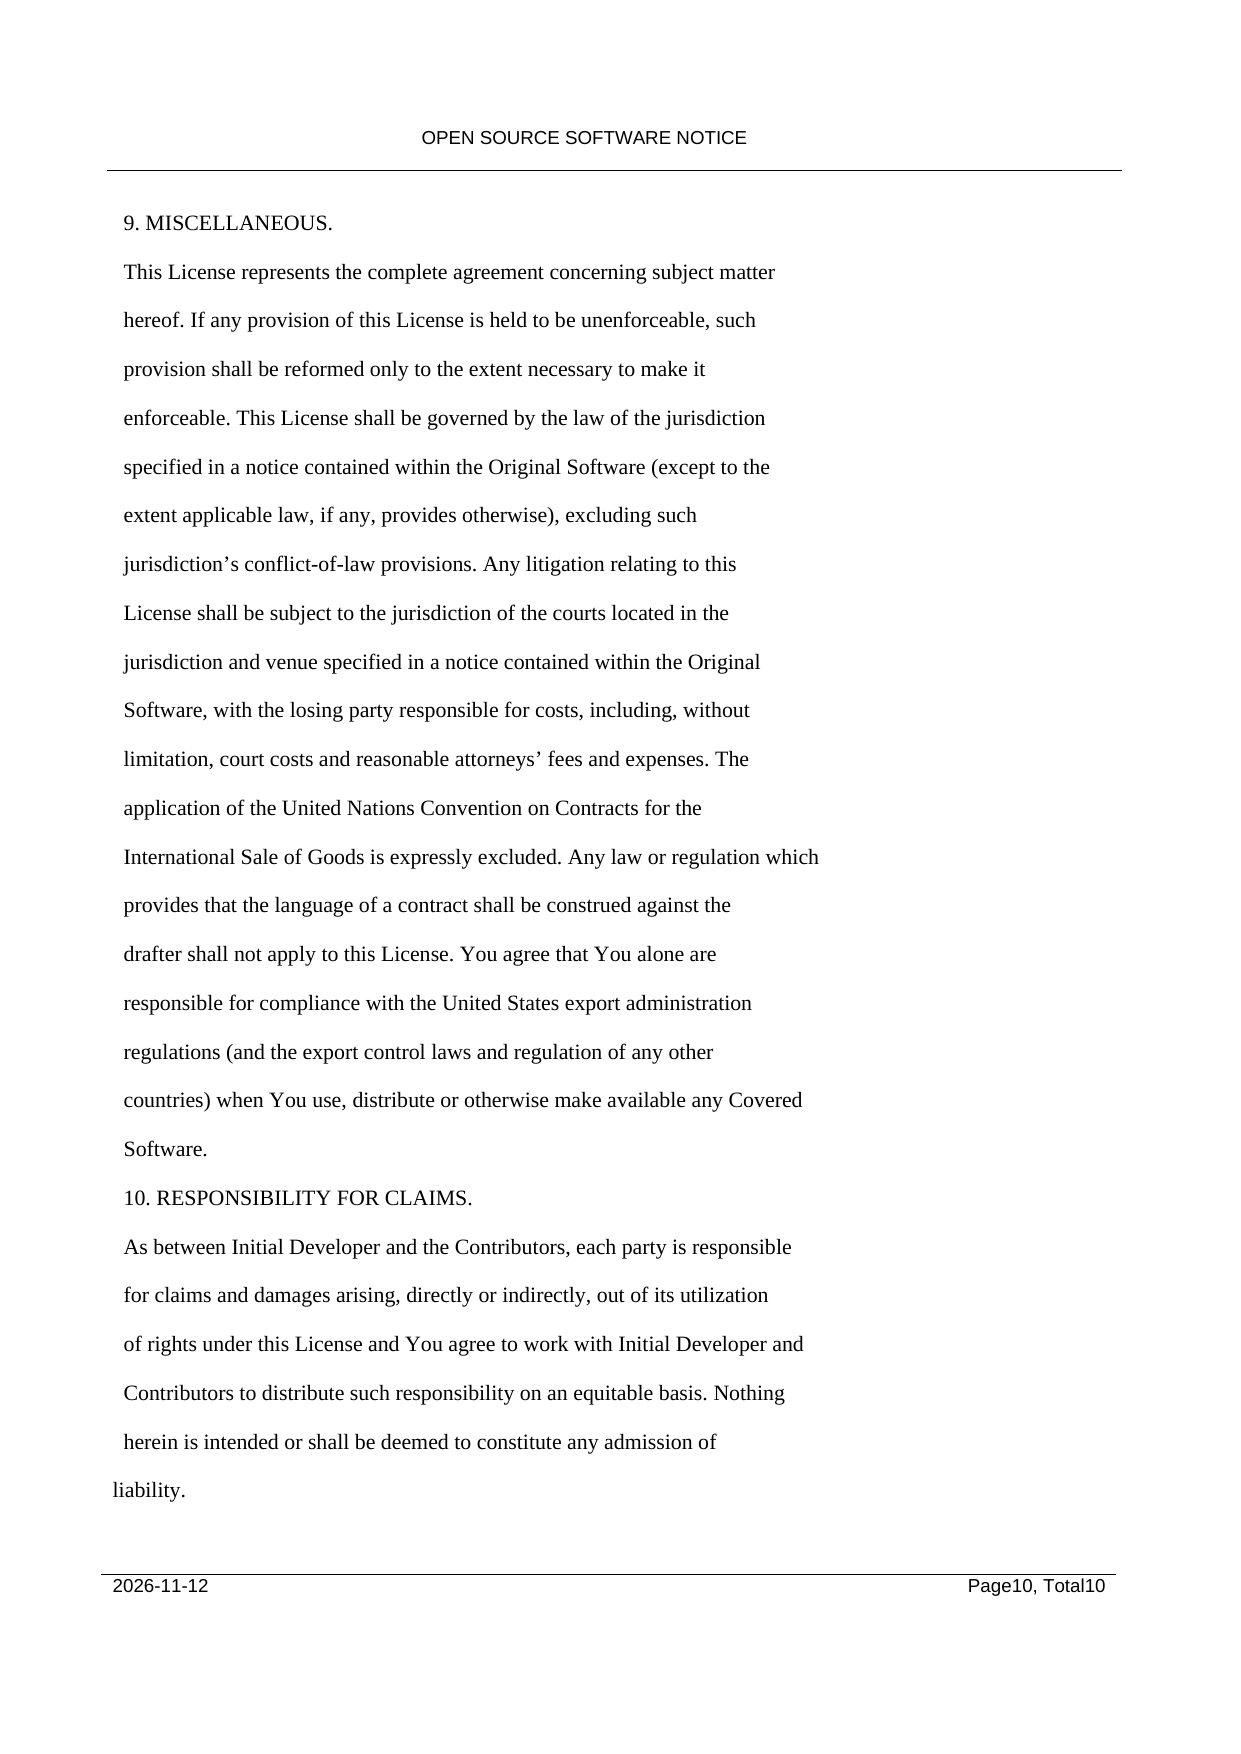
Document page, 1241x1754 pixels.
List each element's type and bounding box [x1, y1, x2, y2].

text [112, 206, 1128, 1506]
